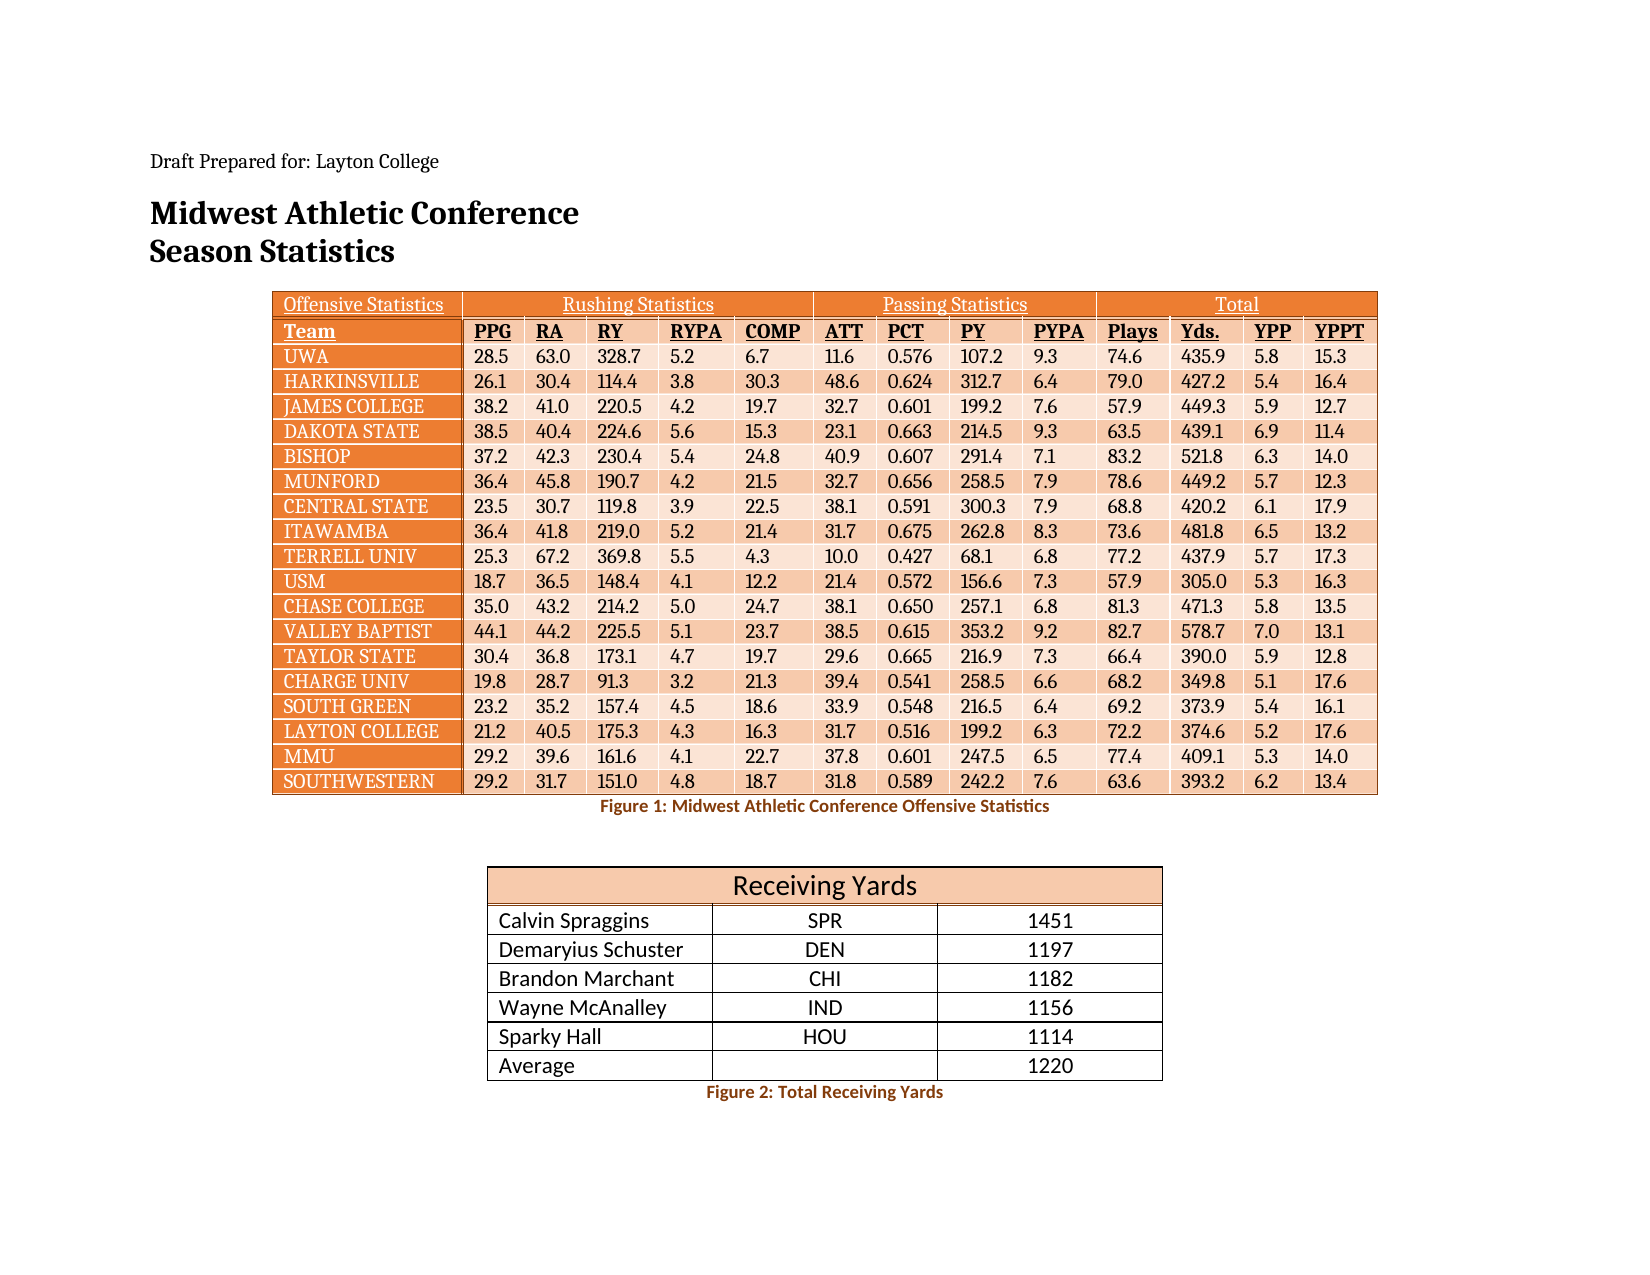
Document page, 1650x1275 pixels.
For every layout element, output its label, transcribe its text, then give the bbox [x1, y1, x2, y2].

table_cell 40.4 [525, 420, 586, 443]
table_cell 199.2 [950, 395, 1022, 418]
table_cell 5.4 [659, 445, 734, 468]
table_cell 36.5 [525, 570, 586, 593]
table_cell 224.6 [587, 420, 658, 443]
table_cell 214.5 [950, 420, 1022, 443]
table_cell 22.7 [735, 745, 813, 768]
table_cell 6.5 [1023, 745, 1096, 768]
table_cell CENTRAL STATE [273, 495, 461, 518]
table_cell 35.2 [525, 695, 586, 718]
table_cell 0.548 [877, 695, 949, 718]
table_cell 6.3 [1023, 720, 1096, 743]
table_cell 449.2 [1171, 470, 1243, 493]
table_cell 258.5 [950, 670, 1022, 693]
table_cell 4.5 [659, 695, 734, 718]
table_cell 17.9 [1304, 495, 1377, 518]
table_cell 328.7 [587, 345, 658, 368]
table_cell 5.5 [659, 545, 734, 568]
table_cell 300.3 [950, 495, 1022, 518]
table_cell 68.8 [1097, 495, 1169, 518]
text Figure 1: Midwest Athletic Conference Offensive Statistics [150, 794, 1500, 817]
table_cell 30.4 [525, 370, 586, 393]
table_cell 91.3 [587, 670, 658, 693]
table_cell 31.7 [525, 770, 586, 793]
table_header Passing Statistics [814, 292, 1096, 316]
table_cell ATT [814, 320, 876, 343]
table_cell 41.8 [525, 520, 586, 543]
table_cell 4.1 [659, 745, 734, 768]
table_cell 437.9 [1171, 545, 1243, 568]
table_cell 258.5 [950, 470, 1022, 493]
table_cell 6.1 [1244, 495, 1303, 518]
table_header Rushing Statistics [463, 292, 813, 316]
table_cell 82.7 [1097, 620, 1169, 643]
table_cell PCT [877, 320, 949, 343]
table_cell 161.6 [587, 745, 658, 768]
table_cell 77.4 [1097, 745, 1169, 768]
table_cell 69.2 [1097, 695, 1169, 718]
table_cell Calvin Spraggins [488, 906, 712, 934]
table_cell 19.8 [464, 670, 524, 693]
table_cell 38.5 [464, 420, 524, 443]
table_cell 427.2 [1171, 370, 1243, 393]
table_cell 44.2 [525, 620, 586, 643]
table_cell 1197 [938, 935, 1162, 963]
table_cell RA [525, 320, 586, 343]
table_cell 81.3 [1097, 595, 1169, 618]
table_cell 22.5 [735, 495, 813, 518]
table_cell 14.0 [1304, 745, 1377, 768]
table_cell 17.6 [1304, 670, 1377, 693]
table_cell 67.2 [525, 545, 586, 568]
table_cell 38.2 [464, 395, 524, 418]
table_cell 9.3 [1023, 345, 1096, 368]
table_cell 521.8 [1171, 445, 1243, 468]
table_cell Team [273, 320, 461, 343]
table_cell 83.2 [1097, 445, 1169, 468]
table_cell 13.4 [1304, 770, 1377, 793]
table_cell 30.7 [525, 495, 586, 518]
table_cell 5.3 [1244, 745, 1303, 768]
table_cell Yds. [1171, 320, 1243, 343]
table_cell 578.7 [1171, 620, 1243, 643]
table_cell 41.0 [525, 395, 586, 418]
table_cell 157.4 [587, 695, 658, 718]
table_cell DAKOTA STATE [273, 420, 461, 443]
table_cell 18.7 [735, 770, 813, 793]
table_cell 24.7 [735, 595, 813, 618]
table_cell ITAWAMBA [273, 520, 461, 543]
table_cell 6.6 [1023, 670, 1096, 693]
table_cell PY [950, 320, 1022, 343]
table_cell 216.5 [950, 695, 1022, 718]
table_cell 175.3 [587, 720, 658, 743]
table_cell JAMES COLLEGE [273, 395, 461, 418]
table_cell CHI [713, 964, 937, 992]
table_cell 5.0 [659, 595, 734, 618]
table_cell 5.3 [1244, 570, 1303, 593]
table_cell 40.9 [814, 445, 876, 468]
table_cell 18.6 [735, 695, 813, 718]
table_cell 0.516 [877, 720, 949, 743]
table_cell 12.3 [1304, 470, 1377, 493]
table_cell 36.8 [525, 645, 586, 668]
table_cell 156.6 [950, 570, 1022, 593]
table_cell 220.5 [587, 395, 658, 418]
table_cell Demaryius Schuster [488, 935, 712, 963]
table_cell 6.2 [1244, 770, 1303, 793]
table_cell VALLEY BAPTIST [273, 620, 461, 643]
table_cell 5.1 [659, 620, 734, 643]
table_cell 6.8 [1023, 595, 1096, 618]
table_cell 24.8 [735, 445, 813, 468]
table_cell 173.1 [587, 645, 658, 668]
table_cell 40.5 [525, 720, 586, 743]
table_cell 45.8 [525, 470, 586, 493]
table_cell MUNFORD [273, 470, 461, 493]
table_cell 6.4 [1023, 370, 1096, 393]
table_cell 0.607 [877, 445, 949, 468]
table_cell 3.9 [659, 495, 734, 518]
table_cell 16.1 [1304, 695, 1377, 718]
table_cell 18.7 [464, 570, 524, 593]
table_cell 6.4 [1023, 695, 1096, 718]
table_cell 471.3 [1171, 595, 1243, 618]
table_cell 190.7 [587, 470, 658, 493]
table_cell 312.7 [950, 370, 1022, 393]
table_cell 13.2 [1304, 520, 1377, 543]
table_cell 4.1 [659, 570, 734, 593]
table_cell 63.0 [525, 345, 586, 368]
table_cell 4.2 [659, 395, 734, 418]
table_cell 0.576 [877, 345, 949, 368]
table_cell 0.427 [877, 545, 949, 568]
table_cell COMP [735, 320, 813, 343]
table_cell CHASE COLLEGE [273, 595, 461, 618]
table_cell 5.4 [1244, 695, 1303, 718]
table_cell 48.6 [814, 370, 876, 393]
table_cell 230.4 [587, 445, 658, 468]
table_cell 12.2 [735, 570, 813, 593]
table_cell 4.7 [659, 645, 734, 668]
table_cell 6.7 [735, 345, 813, 368]
table_cell 7.1 [1023, 445, 1096, 468]
table_cell 9.3 [1023, 420, 1096, 443]
table_cell 481.8 [1171, 520, 1243, 543]
table_cell 353.2 [950, 620, 1022, 643]
table_cell 6.9 [1244, 420, 1303, 443]
table_cell Wayne McAnalley [488, 993, 712, 1021]
table_cell 15.3 [735, 420, 813, 443]
table_cell 14.0 [1304, 445, 1377, 468]
table_cell 19.7 [735, 395, 813, 418]
table_cell 148.4 [587, 570, 658, 593]
table_cell UWA [273, 345, 461, 368]
table_cell 6.3 [1244, 445, 1303, 468]
table_cell 25.3 [464, 545, 524, 568]
table_cell 199.2 [950, 720, 1022, 743]
table_cell TERRELL UNIV [273, 545, 461, 568]
table_cell 7.9 [1023, 470, 1096, 493]
table_cell 3.8 [659, 370, 734, 393]
table_cell 35.0 [464, 595, 524, 618]
table_cell 28.7 [525, 670, 586, 693]
table_cell 44.1 [464, 620, 524, 643]
table_cell 15.3 [1304, 345, 1377, 368]
table_cell 31.7 [814, 720, 876, 743]
text Season Statistics [150, 233, 1500, 271]
table_cell 4.3 [735, 545, 813, 568]
table_cell 21.4 [735, 520, 813, 543]
table_cell 38.5 [814, 620, 876, 643]
table_cell 420.2 [1171, 495, 1243, 518]
table_cell YPP [1244, 320, 1303, 343]
table_cell 23.1 [814, 420, 876, 443]
table_cell 10.0 [814, 545, 876, 568]
table_cell 57.9 [1097, 570, 1169, 593]
table_cell 29.2 [464, 745, 524, 768]
table_cell 5.1 [1244, 670, 1303, 693]
table_cell 13.5 [1304, 595, 1377, 618]
table_cell 449.3 [1171, 395, 1243, 418]
table_cell 11.6 [814, 345, 876, 368]
table_cell 36.4 [464, 520, 524, 543]
table_cell 29.2 [464, 770, 524, 793]
table_cell 23.7 [735, 620, 813, 643]
table_cell 0.663 [877, 420, 949, 443]
table_cell 114.4 [587, 370, 658, 393]
table_cell 33.9 [814, 695, 876, 718]
table_cell IND [713, 993, 937, 1021]
table_cell 439.1 [1171, 420, 1243, 443]
table_cell 5.2 [659, 520, 734, 543]
table_cell [713, 1051, 937, 1079]
table_cell 0.656 [877, 470, 949, 493]
table_cell 1114 [938, 1023, 1162, 1050]
table_cell 38.1 [814, 595, 876, 618]
table_cell 0.665 [877, 645, 949, 668]
table_cell 393.2 [1171, 770, 1243, 793]
table_cell MMU [273, 745, 461, 768]
table_cell 19.7 [735, 645, 813, 668]
table_cell 1220 [938, 1051, 1162, 1079]
table_cell 0.541 [877, 670, 949, 693]
table_cell 0.589 [877, 770, 949, 793]
table_cell 36.4 [464, 470, 524, 493]
table_cell RYPA [659, 320, 734, 343]
table_cell Sparky Hall [488, 1023, 712, 1050]
table_cell TAYLOR STATE [273, 645, 461, 668]
table_cell DEN [713, 935, 937, 963]
table_cell 7.6 [1023, 770, 1096, 793]
table_cell 216.9 [950, 645, 1022, 668]
text Draft Prepared for: Layton College [150, 150, 1500, 174]
table_cell 5.7 [1244, 545, 1303, 568]
table_cell HOU [713, 1023, 937, 1050]
table_cell 78.6 [1097, 470, 1169, 493]
table_cell 72.2 [1097, 720, 1169, 743]
table_header Offensive Statistics [273, 292, 462, 316]
table_cell CHARGE UNIV [273, 670, 461, 693]
table_cell 73.6 [1097, 520, 1169, 543]
table_cell 5.8 [1244, 345, 1303, 368]
table_cell 21.3 [735, 670, 813, 693]
table_cell 0.650 [877, 595, 949, 618]
table_cell 77.2 [1097, 545, 1169, 568]
table_cell 291.4 [950, 445, 1022, 468]
table_cell 0.615 [877, 620, 949, 643]
table_cell 21.5 [735, 470, 813, 493]
table_cell 17.3 [1304, 545, 1377, 568]
table_cell 21.4 [814, 570, 876, 593]
table_cell 369.8 [587, 545, 658, 568]
table_cell SPR [713, 906, 937, 934]
table_cell 1451 [938, 906, 1162, 934]
table_cell 66.4 [1097, 645, 1169, 668]
table_cell 5.6 [659, 420, 734, 443]
table_cell 107.2 [950, 345, 1022, 368]
table_cell 6.5 [1244, 520, 1303, 543]
table_cell 39.4 [814, 670, 876, 693]
table_cell Average [488, 1051, 712, 1079]
table_cell 1182 [938, 964, 1162, 992]
table_cell PYPA [1023, 320, 1096, 343]
table_cell 7.9 [1023, 495, 1096, 518]
table_cell 39.6 [525, 745, 586, 768]
text Midwest Athletic Conference [150, 194, 1500, 233]
table_cell 63.6 [1097, 770, 1169, 793]
table_cell 5.7 [1244, 470, 1303, 493]
table_cell 12.8 [1304, 645, 1377, 668]
table_cell 17.6 [1304, 720, 1377, 743]
table_cell 0.624 [877, 370, 949, 393]
table_cell 151.0 [587, 770, 658, 793]
table_cell 42.3 [525, 445, 586, 468]
table_cell 0.572 [877, 570, 949, 593]
table_cell 31.8 [814, 770, 876, 793]
table_cell 0.675 [877, 520, 949, 543]
table_cell SOUTHWESTERN [273, 770, 461, 793]
table_cell 29.6 [814, 645, 876, 668]
table_cell 11.4 [1304, 420, 1377, 443]
table_cell 23.2 [464, 695, 524, 718]
table_cell 214.2 [587, 595, 658, 618]
table_cell 409.1 [1171, 745, 1243, 768]
table_cell LAYTON COLLEGE [273, 720, 461, 743]
table_cell BISHOP [273, 445, 461, 468]
table_cell 26.1 [464, 370, 524, 393]
table_cell 5.9 [1244, 645, 1303, 668]
table_cell 28.5 [464, 345, 524, 368]
table_header Receiving Yards [488, 868, 1162, 903]
table_header Total [1097, 292, 1377, 316]
table_cell 23.5 [464, 495, 524, 518]
table_cell 21.2 [464, 720, 524, 743]
table_cell 68.2 [1097, 670, 1169, 693]
table_cell 305.0 [1171, 570, 1243, 593]
table_cell 4.2 [659, 470, 734, 493]
table_cell 5.2 [659, 345, 734, 368]
table_cell 13.1 [1304, 620, 1377, 643]
table_cell 3.2 [659, 670, 734, 693]
table_cell 5.2 [1244, 720, 1303, 743]
table_cell USM [273, 570, 461, 593]
table_cell RY [587, 320, 658, 343]
table_cell 7.3 [1023, 570, 1096, 593]
table_cell 0.591 [877, 495, 949, 518]
text Figure 2: Total Receiving Yards [150, 1081, 1500, 1103]
table_cell 435.9 [1171, 345, 1243, 368]
table_cell 32.7 [814, 470, 876, 493]
table_cell 262.8 [950, 520, 1022, 543]
table_cell 219.0 [587, 520, 658, 543]
table_cell 57.9 [1097, 395, 1169, 418]
table_cell 247.5 [950, 745, 1022, 768]
table_cell YPPT [1304, 320, 1377, 343]
table_cell HARKINSVILLE [273, 370, 461, 393]
table_cell 0.601 [877, 745, 949, 768]
table_cell 43.2 [525, 595, 586, 618]
table_cell 225.5 [587, 620, 658, 643]
table_cell Brandon Marchant [488, 964, 712, 992]
table_cell SOUTH GREEN [273, 695, 461, 718]
table_cell 5.4 [1244, 370, 1303, 393]
table_cell 4.3 [659, 720, 734, 743]
table_cell 7.0 [1244, 620, 1303, 643]
table_cell Plays [1097, 320, 1169, 343]
table_cell 38.1 [814, 495, 876, 518]
table_cell 32.7 [814, 395, 876, 418]
table_cell 0.601 [877, 395, 949, 418]
table_cell 374.6 [1171, 720, 1243, 743]
table_cell 16.3 [1304, 570, 1377, 593]
table_cell 63.5 [1097, 420, 1169, 443]
table_cell 7.3 [1023, 645, 1096, 668]
table_cell 349.8 [1171, 670, 1243, 693]
table_cell 79.0 [1097, 370, 1169, 393]
table_cell 16.4 [1304, 370, 1377, 393]
table_cell 242.2 [950, 770, 1022, 793]
table_cell 30.3 [735, 370, 813, 393]
table_cell 31.7 [814, 520, 876, 543]
table_cell 8.3 [1023, 520, 1096, 543]
table_cell 1156 [938, 993, 1162, 1021]
table_cell 5.9 [1244, 395, 1303, 418]
table_cell 4.8 [659, 770, 734, 793]
table_cell PPG [464, 320, 524, 343]
table_cell 5.8 [1244, 595, 1303, 618]
table_cell 9.2 [1023, 620, 1096, 643]
table_cell 37.2 [464, 445, 524, 468]
table_cell 257.1 [950, 595, 1022, 618]
table_cell 7.6 [1023, 395, 1096, 418]
table_cell 6.8 [1023, 545, 1096, 568]
table_cell 119.8 [587, 495, 658, 518]
table_cell 12.7 [1304, 395, 1377, 418]
table_cell 16.3 [735, 720, 813, 743]
table_cell 390.0 [1171, 645, 1243, 668]
table_cell 74.6 [1097, 345, 1169, 368]
table_cell 37.8 [814, 745, 876, 768]
table_cell 373.9 [1171, 695, 1243, 718]
table_cell 30.4 [464, 645, 524, 668]
table_cell 68.1 [950, 545, 1022, 568]
